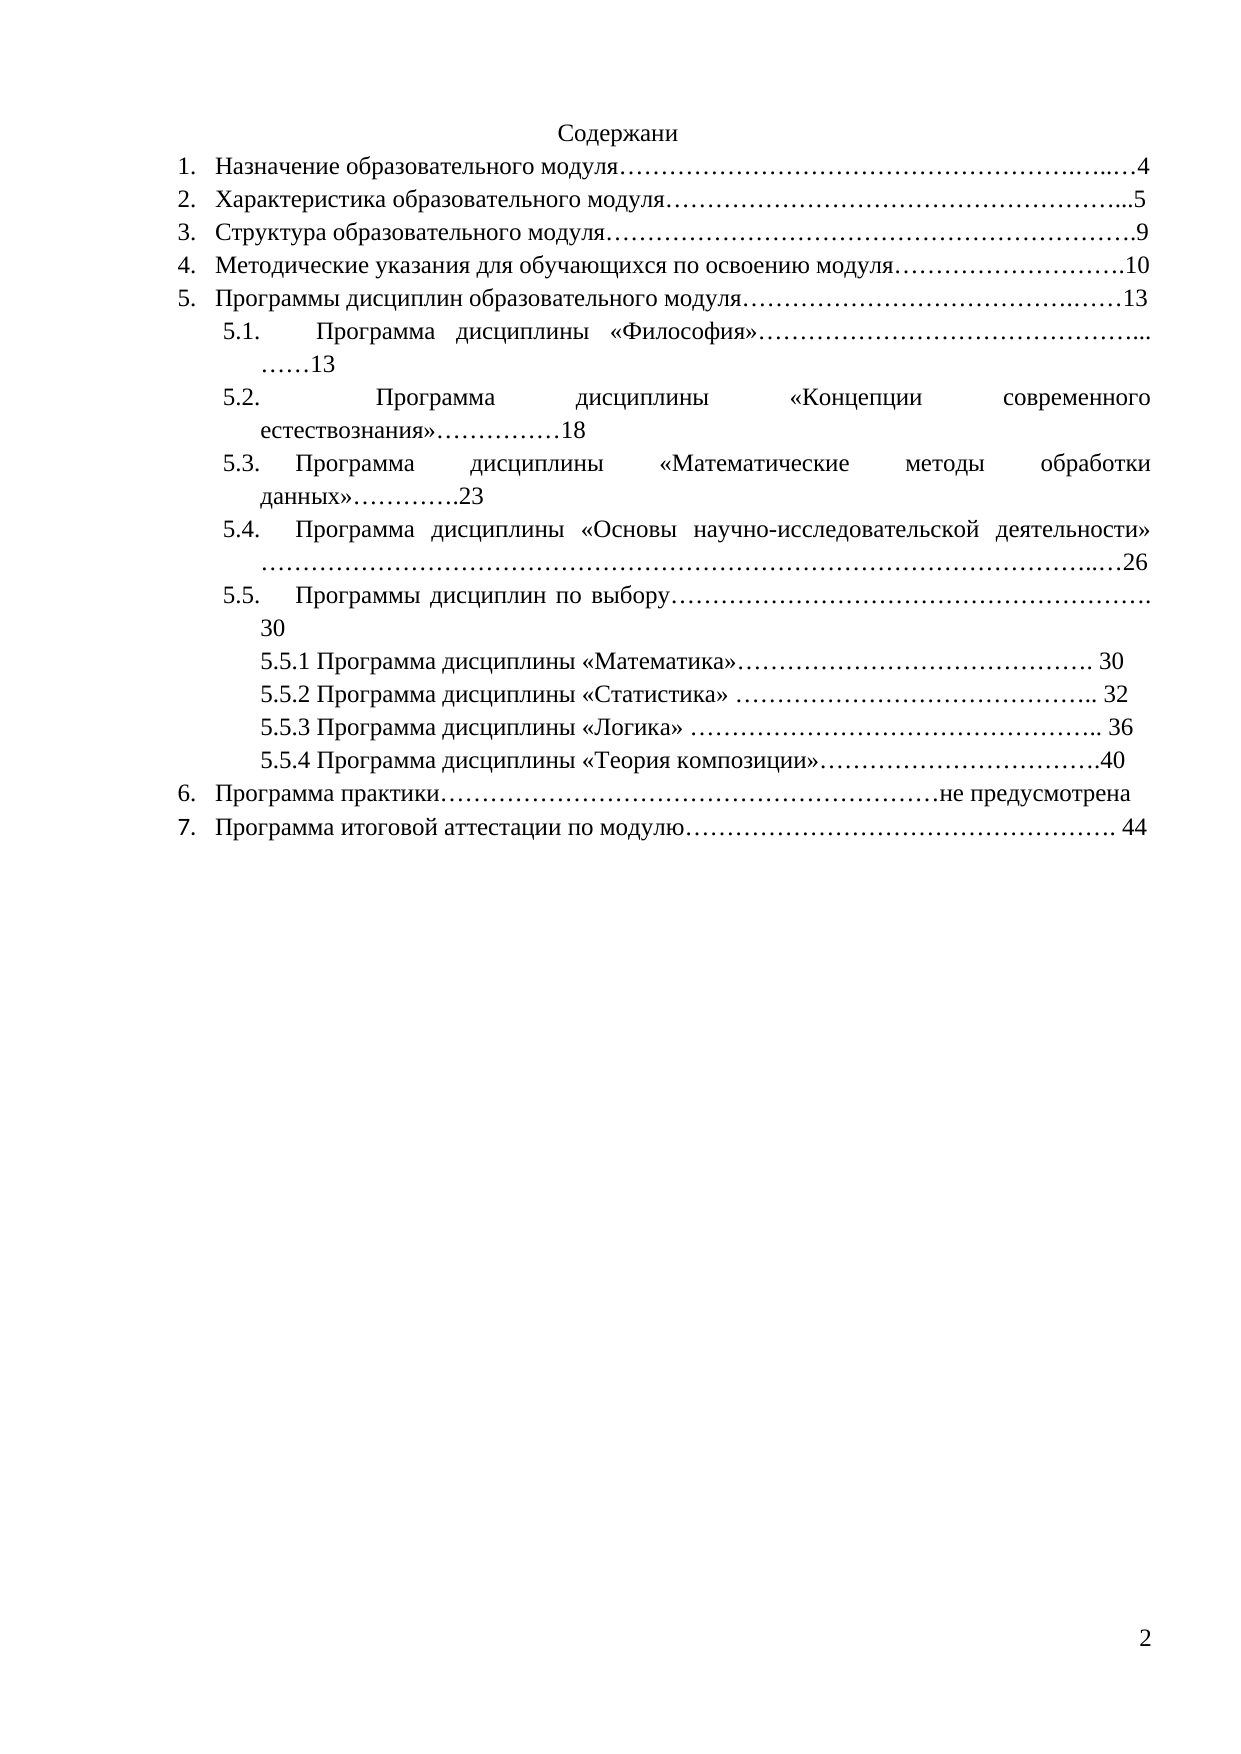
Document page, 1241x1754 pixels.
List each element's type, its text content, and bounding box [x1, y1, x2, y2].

text 5.5.4 Программа дисциплины «Теория композиции»…………………………….40 [260, 746, 1152, 774]
text Содержание [148, 118, 1152, 147]
text 5.5.1 Программа дисциплины «Математика»……………………………………. 30 [260, 646, 1152, 675]
list Программы дисциплин образовательного модуля………………………………….……13 [177, 283, 1152, 312]
list Структура образовательного модуля……………………………………………………….9 [177, 217, 1152, 246]
list Методические указания для обучающихся по освоению модуля……………………….10 [177, 250, 1152, 279]
text 5.5.2 Программа дисциплины «Статистика» …………………………………….. 32 [260, 679, 1152, 708]
list Назначение образовательного модуля……………………………………………….…..…4 [177, 151, 1152, 180]
list Программа дисциплины «Концепции современного естествознания»……………18 [223, 382, 1152, 444]
list Программа дисциплины «Математические методы обработки данных»………….23 [223, 448, 1152, 510]
list Программы дисциплин по выбору…………………………………………………. 30 [223, 580, 1152, 642]
list Программа дисциплины «Философия»………………………………………...……13 [223, 316, 1152, 378]
list Характеристика образовательного модуля………………………………………………...5 [177, 184, 1152, 213]
list Программа дисциплины «Основы научно-исследовательской деятельности» ………………………………………………………………………………………..…26 [223, 514, 1152, 576]
list Программа практики……………………………………………………не предусмотрена [177, 778, 1152, 807]
text 5.5.3 Программа дисциплины «Логика» ………………………………………….. 36 [260, 712, 1152, 741]
list Программа итоговой аттестации по модулю……………………………………………. 44 [177, 812, 1152, 842]
